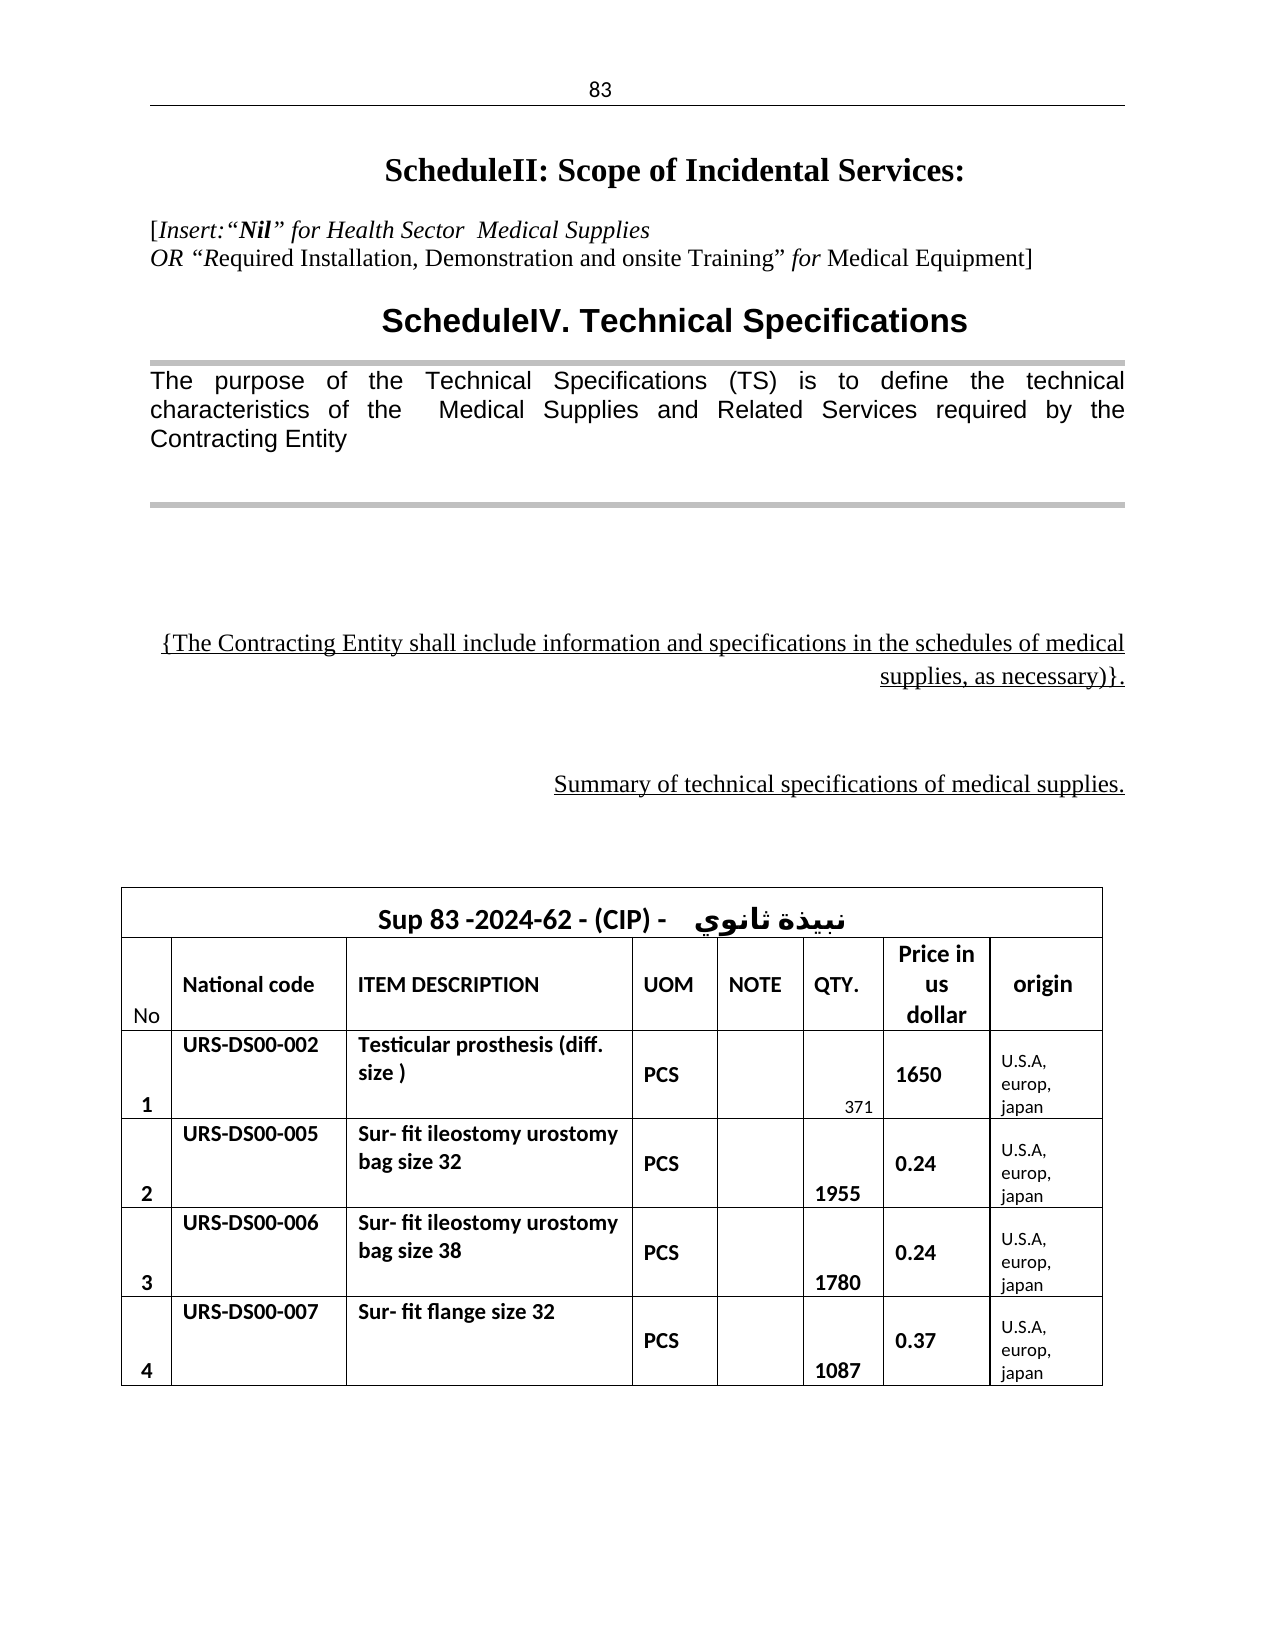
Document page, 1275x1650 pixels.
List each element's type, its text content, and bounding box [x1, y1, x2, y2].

table_cell .QTY [804, 938, 883, 1029]
table_cell 371 [804, 1031, 883, 1118]
table_cell origin [991, 938, 1102, 1029]
text {The Contracting Entity shall include information and specifications in the schedules of medical supplies, as necessary)}. [150, 628, 1125, 690]
table_header Sup 83 -2024-62 - (CIP) - نبيذة ثانوي [122, 888, 1102, 937]
table_cell URS-DS00-005 [172, 1119, 346, 1207]
table_cell PCS [633, 1119, 717, 1207]
table_cell PCS [633, 1297, 717, 1384]
subtitle ScheduleIV. Technical Specifications [225, 301, 1125, 339]
table_cell [718, 1031, 803, 1118]
table_cell 3 [122, 1208, 171, 1296]
table_cell Testicular prosthesis (diff. size ) [347, 1031, 632, 1118]
text [Insert:“Nil” for Health Sector Medical Supplies [150, 215, 1125, 243]
table_cell PCS [633, 1031, 717, 1118]
text The purpose of the Technical Specifications (TS) is to define the technical characteristics of the Medical Supplies and Related Services required by the Contracting Entity [150, 366, 1126, 452]
subtitle ScheduleII: Scope of Incidental Services: [225, 150, 1125, 188]
table_cell URS-DS00-006 [172, 1208, 346, 1296]
table_cell 0.24 [884, 1119, 989, 1207]
table_cell 1087 [804, 1297, 883, 1384]
table_cell URS-DS00-002 [172, 1031, 346, 1118]
table_cell 1 [122, 1031, 171, 1118]
table_cell National code [172, 938, 346, 1029]
table_cell 1780 [804, 1208, 883, 1296]
table_cell Sur- fit ileostomy urostomy bag size 32 [347, 1119, 632, 1207]
table_cell URS-DS00-007 [172, 1297, 346, 1384]
text OR “Required Installation, Demonstration and onsite Training” for Medical Equipment] [150, 243, 1125, 272]
table_cell U.S.A, europ, japan [991, 1297, 1102, 1384]
table_cell 0.37 [884, 1297, 989, 1384]
table_cell 4 [122, 1297, 171, 1384]
table_cell 2 [122, 1119, 171, 1207]
table_cell NOTE [718, 938, 803, 1029]
table_cell 1650 [884, 1031, 989, 1118]
table_cell Sur- fit flange size 32 [347, 1297, 632, 1384]
table_cell U.S.A, europ, japan [991, 1208, 1102, 1296]
table_cell U.S.A, europ, japan [991, 1119, 1102, 1207]
table_cell [718, 1297, 803, 1384]
table_cell Sur- fit ileostomy urostomy bag size 38 [347, 1208, 632, 1296]
text Summary of technical specifications of medical supplies. [150, 769, 1125, 797]
table_cell UOM [633, 938, 717, 1029]
table_cell 1955 [804, 1119, 883, 1207]
table_cell ITEM DESCRIPTION [347, 938, 632, 1029]
table_cell U.S.A, europ, japan [991, 1031, 1102, 1118]
table_cell PCS [633, 1208, 717, 1296]
table_cell [718, 1208, 803, 1296]
table_cell 0.24 [884, 1208, 989, 1296]
table_cell Price in us dollar [884, 938, 989, 1029]
table_cell No [122, 938, 171, 1029]
table_cell [718, 1119, 803, 1207]
